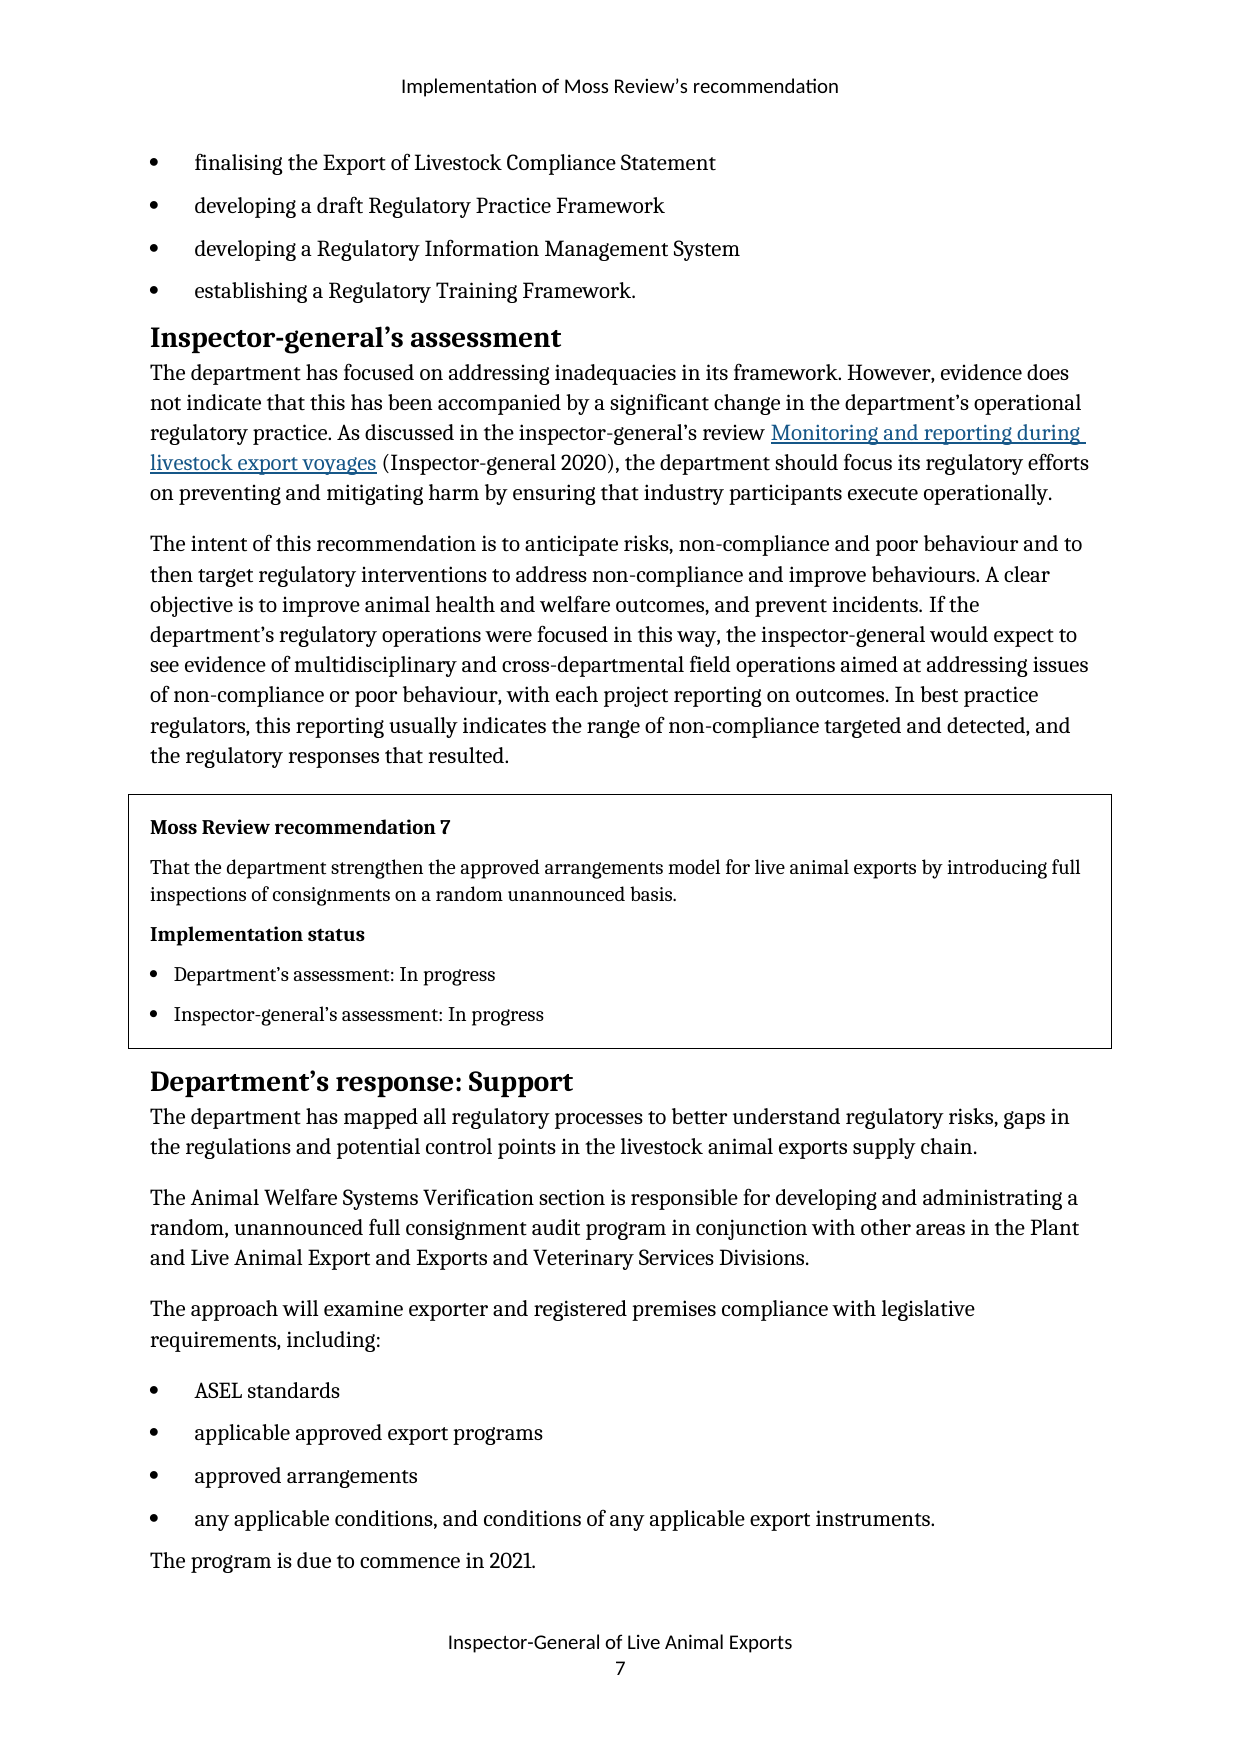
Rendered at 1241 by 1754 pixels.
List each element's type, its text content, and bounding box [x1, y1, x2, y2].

list any applicable conditions, and conditions of any applicable export instruments. [150, 1506, 1090, 1532]
list establishing a Regulatory Training Framework. [150, 278, 1090, 304]
text That the department strengthen the approved arrangements model for live animal exports by introducing full inspections of consignments on a random unannounced basis. [129, 834, 1111, 901]
text The department has focused on addressing inadequacies in its framework. However, evidence does not indicate that this has been accompanied by a significant change in the department’s operational regulatory practice. As discussed in the inspector-general’s review Monitoring and reporting during livestock export voyages (Inspector-general 2020), the department should focus its regulatory efforts on preventing and mitigating harm by ensuring that industry participants execute operationally. [150, 359, 1090, 507]
subtitle Moss Review recommendation 7 [129, 795, 1111, 834]
text The department has mapped all regulatory processes to better understand regulatory risks, gaps in the regulations and potential control points in the livestock animal exports supply chain. [150, 1103, 1090, 1160]
text The intent of this recommendation is to anticipate risks, non-compliance and poor behaviour and to then target regulatory interventions to address non-compliance and improve behaviours. A clear objective is to improve animal health and welfare outcomes, and prevent incidents. If the department’s regulatory operations were focused in this way, the inspector-general would expect to see evidence of multidisciplinary and cross-departmental field operations aimed at addressing issues of non-compliance or poor behaviour, with each project reporting on outcomes. In best practice regulators, this reporting usually indicates the range of non-compliance targeted and detected, and the regulatory responses that resulted. [150, 531, 1090, 769]
list developing a Regulatory Information Management System [150, 235, 1090, 262]
list applicable approved export programs [150, 1420, 1090, 1447]
list approved arrangements [150, 1463, 1090, 1489]
list finalising the Export of Livestock Compliance Statement [150, 150, 1090, 176]
list developing a draft Regulatory Practice Framework [150, 193, 1090, 219]
text The approach will examine exporter and registered premises compliance with legislative requirements, including: [150, 1296, 1090, 1353]
text The Animal Welfare Systems Verification section is responsible for developing and administrating a random, unannounced full consignment audit program in conjunction with other areas in the Plant and Live Animal Export and Exports and Veterinary Services Divisions. [150, 1185, 1090, 1272]
subtitle Inspector-general’s assessment [150, 321, 1090, 354]
subtitle Department’s response: Support [150, 1065, 1090, 1098]
text Inspector-general’s assessment: In progress [129, 981, 1111, 1048]
text The program is due to commence in 2021. [150, 1548, 1090, 1575]
text Department’s assessment: In progress [129, 941, 1111, 981]
list ASEL standards [150, 1377, 1090, 1404]
text Implementation status [129, 901, 1111, 941]
